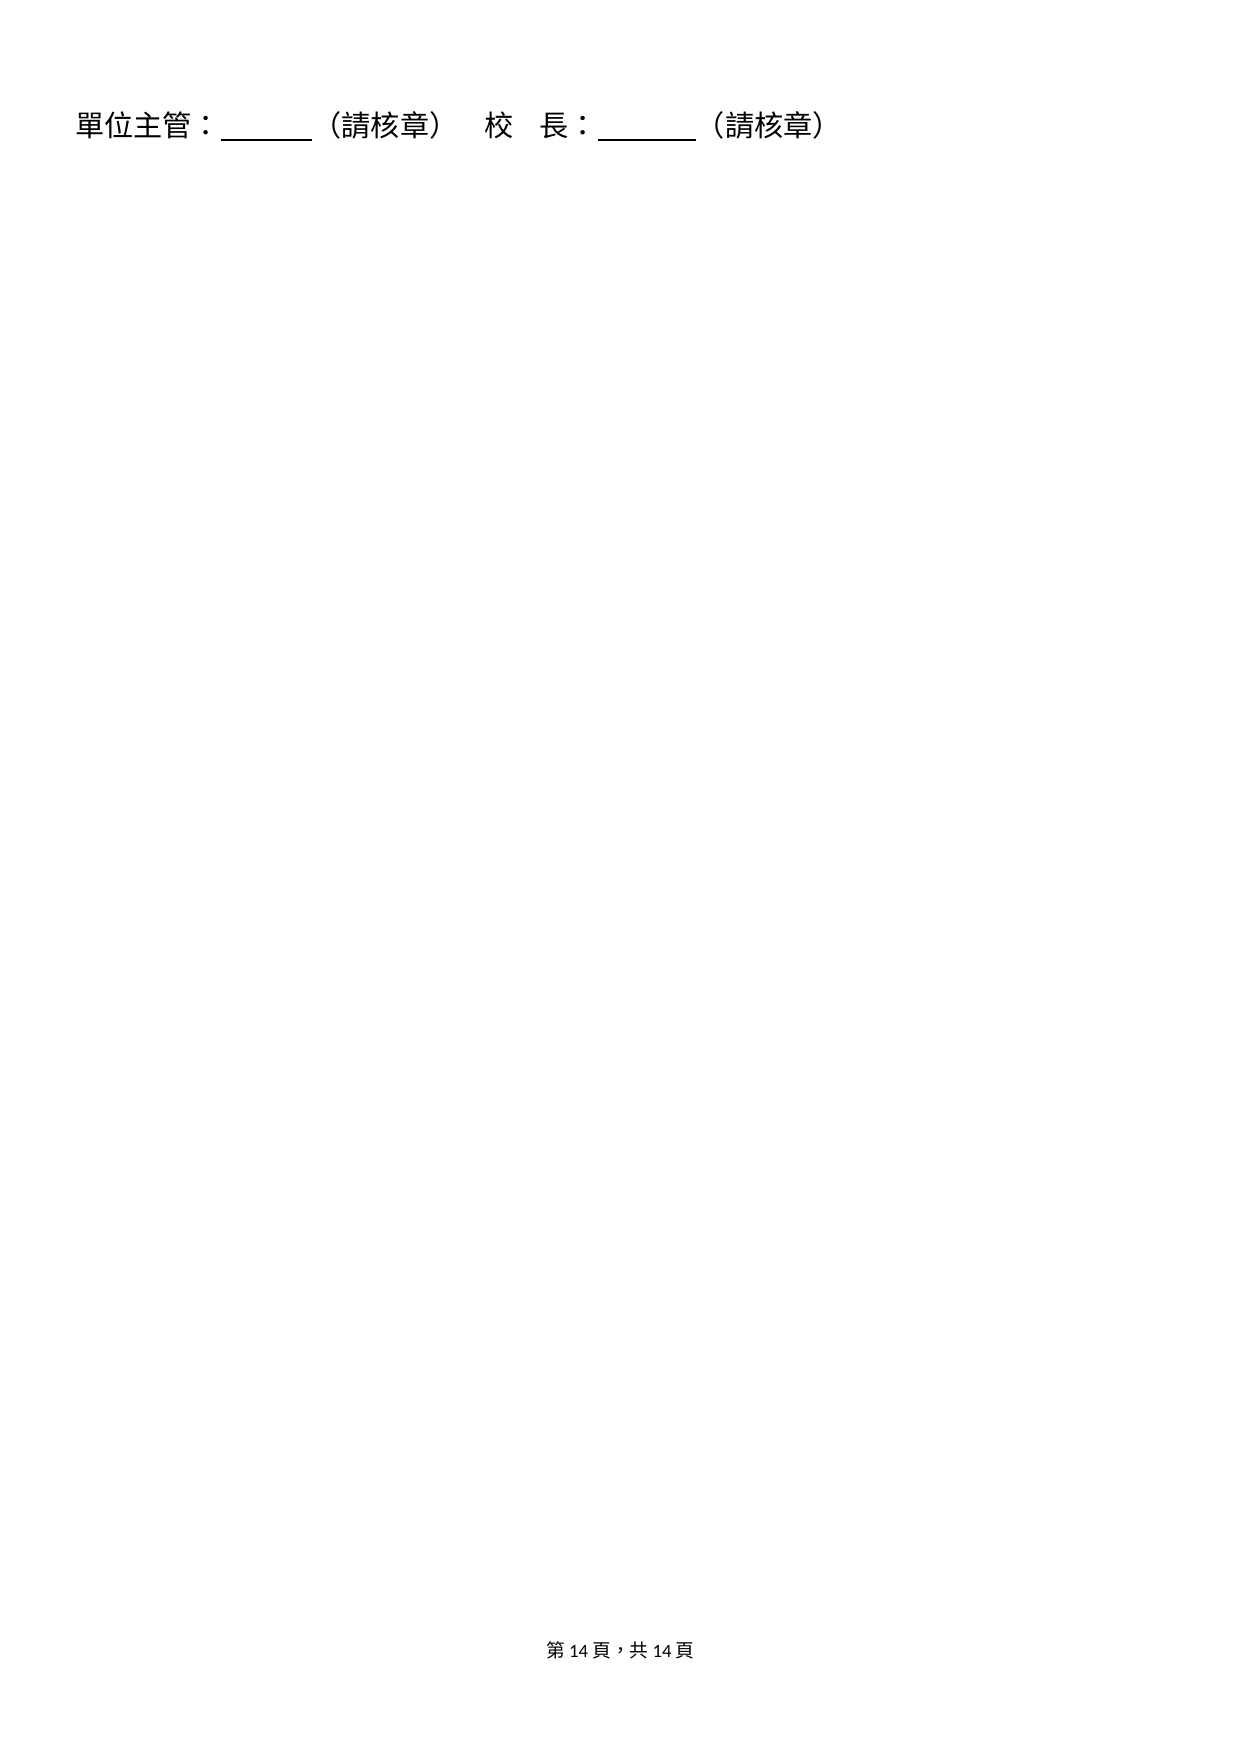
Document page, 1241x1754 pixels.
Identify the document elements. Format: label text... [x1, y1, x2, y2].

text 單位主管： （請核章） 校 長： （請核章） [75, 87, 1165, 162]
